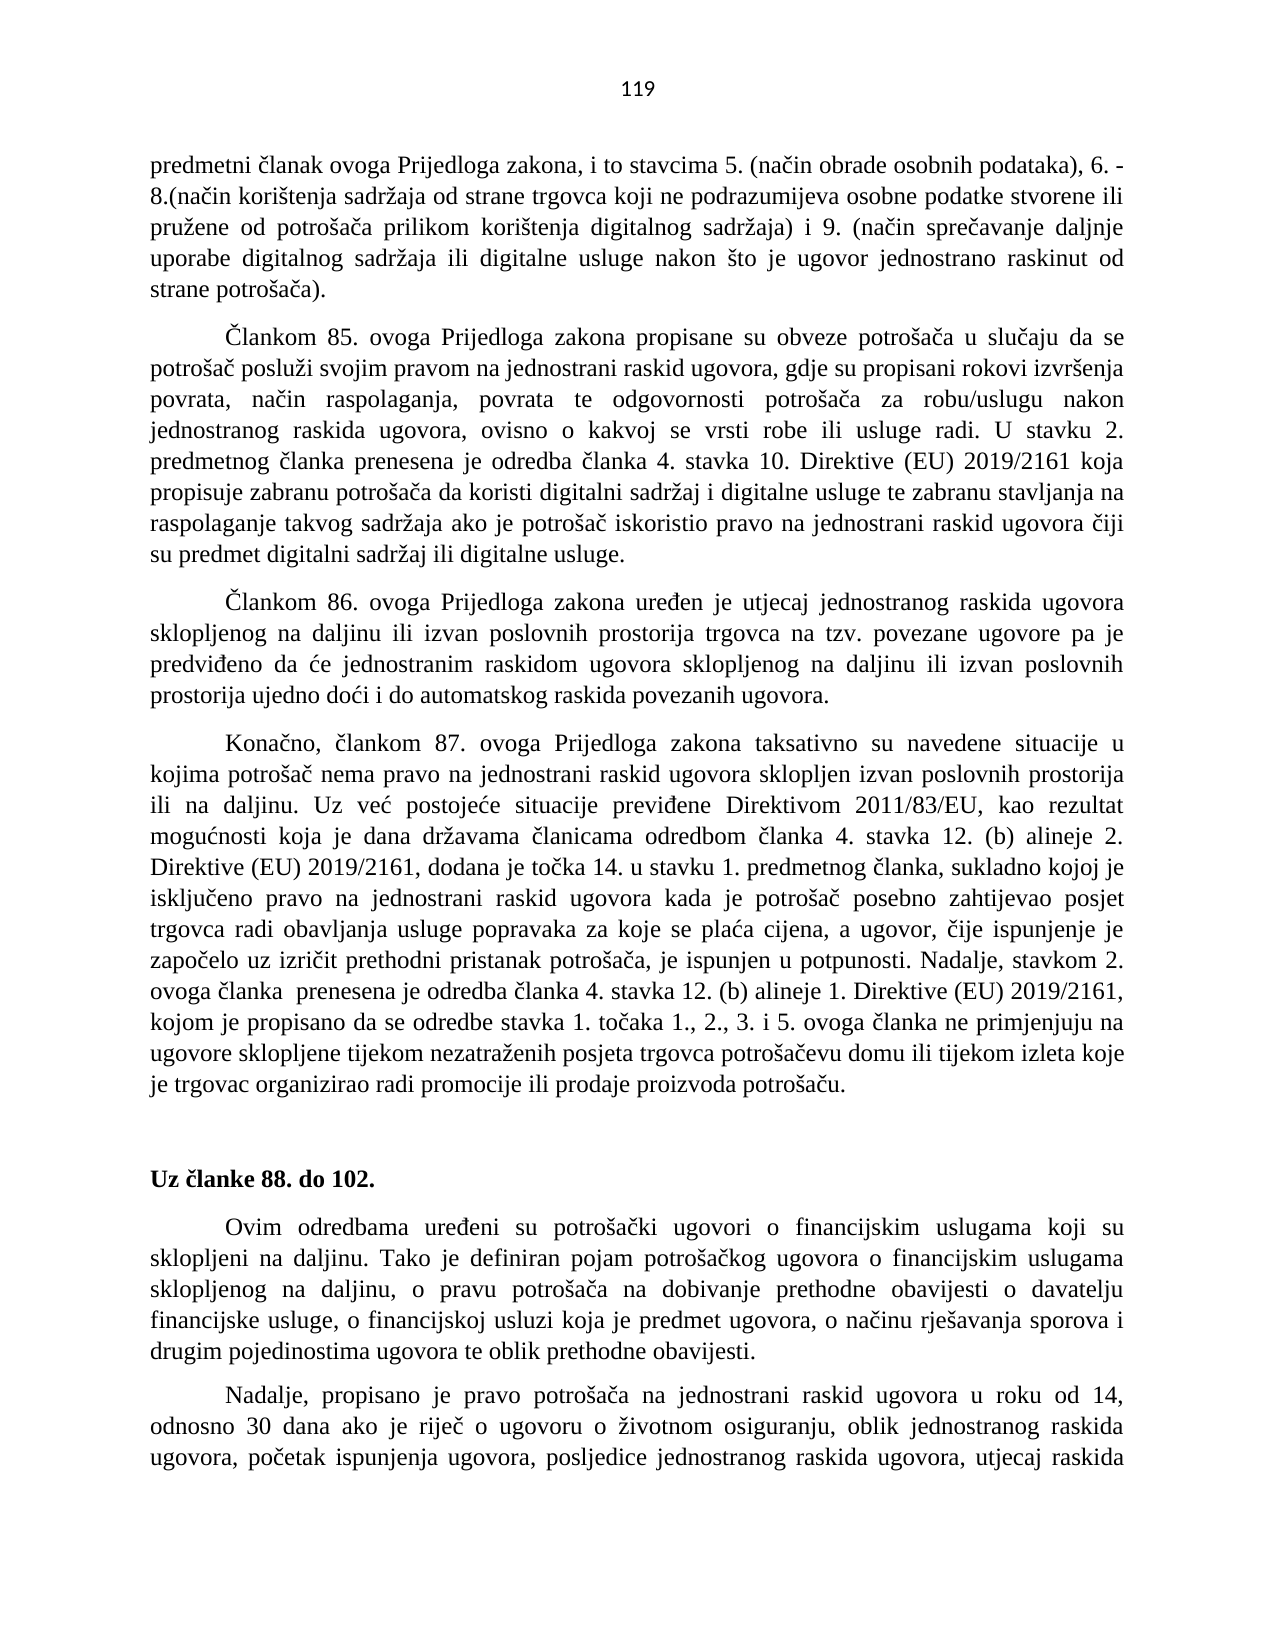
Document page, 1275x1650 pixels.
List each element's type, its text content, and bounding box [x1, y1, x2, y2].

text Konačno, člankom 87. ovoga Prijedloga zakona taksativno su navedene situacije u kojima potrošač nema pravo na jednostrani raskid ugovora sklopljen izvan poslovnih prostorija ili na daljinu. Uz već postojeće situacije previđene Direktivom 2011/83/EU, kao rezultat mogućnosti koja je dana državama članicama odredbom članka 4. stavka 12. (b) alineje 2. Direktive (EU) 2019/2161, dodana je točka 14. u stavku 1. predmetnog članka, sukladno kojoj je isključeno pravo na jednostrani raskid ugovora kada je potrošač posebno zahtijevao posjet trgovca radi obavljanja usluge popravaka za koje se plaća cijena, a ugovor, čije ispunjenje je započelo uz izričit prethodni pristanak potrošača, je ispunjen u potpunosti. Nadalje, stavkom 2. ovoga članka prenesena je odredba članka 4. stavka 12. (b) alineje 1. Direktive (EU) 2019/2161, kojom je propisano da se odredbe stavka 1. točaka 1., 2., 3. i 5. ovoga članka ne primjenjuju na ugovore sklopljene tijekom nezatraženih posjeta trgovca potrošačevu domu ili tijekom izleta koje je trgovac organizirao radi promocije ili prodaje proizvoda potrošaču. [150, 728, 1125, 1098]
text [150, 1380, 1125, 1471]
text Uz članke 88. do 102. [150, 1164, 1125, 1193]
text Člankom 85. ovoga Prijedloga zakona propisane su obveze potrošača u slučaju da se potrošač posluži svojim pravom na jednostrani raskid ugovora, gdje su propisani rokovi izvršenja povrata, način raspolaganja, povrata te odgovornosti potrošača za robu/uslugu nakon jednostranog raskida ugovora, ovisno o kakvoj se vrsti robe ili usluge radi. U stavku 2. predmetnog članka prenesena je odredba članka 4. stavka 10. Direktive (EU) 2019/2161 koja propisuje zabranu potrošača da koristi digitalni sadržaj i digitalne usluge te zabranu stavljanja na raspolaganje takvog sadržaja ako je potrošač iskoristio pravo na jednostrani raskid ugovora čiji su predmet digitalni sadržaj ili digitalne usluge. [150, 322, 1125, 568]
text Člankom 86. ovoga Prijedloga zakona uređen je utjecaj jednostranog raskida ugovora sklopljenog na daljinu ili izvan poslovnih prostorija trgovca na tzv. povezane ugovore pa je predviđeno da će jednostranim raskidom ugovora sklopljenog na daljinu ili izvan poslovnih prostorija ujedno doći i do automatskog raskida povezanih ugovora. [150, 587, 1125, 709]
text Ovim odredbama uređeni su potrošački ugovori o financijskim uslugama koji su sklopljeni na daljinu. Tako je definiran pojam potrošačkog ugovora o financijskim uslugama sklopljenog na daljinu, o pravu potrošača na dobivanje prethodne obavijesti o davatelju financijske usluge, o financijskoj usluzi koja je predmet ugovora, o načinu rješavanja sporova i drugim pojedinostima ugovora te oblik prethodne obavijesti. [150, 1212, 1125, 1365]
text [150, 150, 1125, 303]
